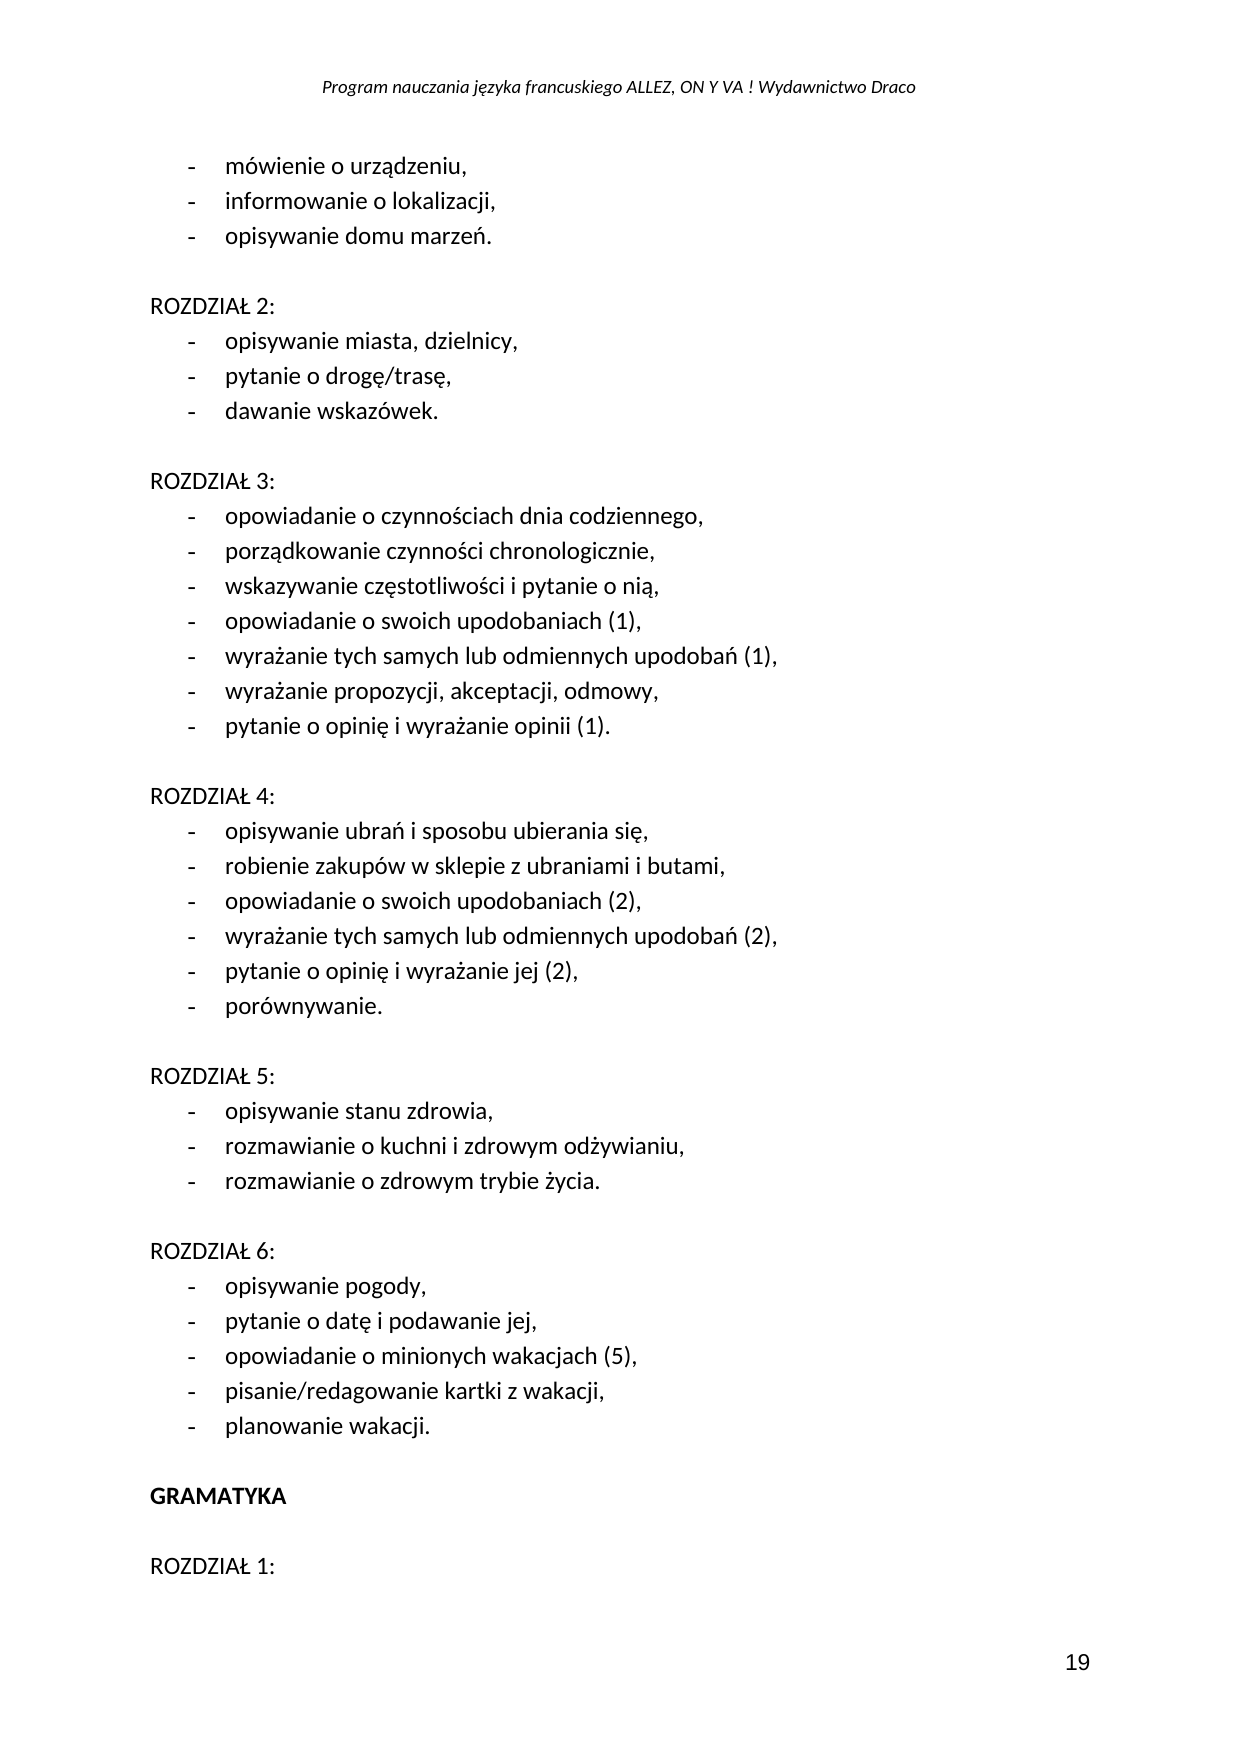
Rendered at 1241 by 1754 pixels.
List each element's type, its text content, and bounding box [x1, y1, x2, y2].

list informowanie o lokalizacji, [187, 185, 1090, 216]
text ROZDZIAŁ 2: [150, 290, 1090, 321]
text ROZDZIAŁ 6: [150, 1235, 1090, 1266]
text ROZDZIAŁ 4: [150, 780, 1090, 811]
text ROZDZIAŁ 3: [150, 465, 1090, 496]
list dawanie wskazówek. [187, 395, 1090, 426]
text GRAMATYKA [150, 1480, 1090, 1511]
list opowiadanie o swoich upodobaniach (2), [187, 885, 1090, 916]
list opisywanie domu marzeń. [187, 220, 1090, 251]
list wyrażanie propozycji, akceptacji, odmowy, [187, 675, 1090, 706]
list rozmawianie o kuchni i zdrowym odżywianiu, [187, 1130, 1090, 1161]
list pytanie o drogę/trasę, [187, 360, 1090, 391]
list opisywanie ubrań i sposobu ubierania się, [187, 815, 1090, 846]
list opowiadanie o swoich upodobaniach (1), [187, 605, 1090, 636]
list porównywanie. [187, 990, 1090, 1021]
list opisywanie pogody, [187, 1270, 1090, 1301]
list opowiadanie o czynnościach dnia codziennego, [187, 500, 1090, 531]
text ROZDZIAŁ 5: [150, 1060, 1090, 1091]
list planowanie wakacji. [187, 1410, 1090, 1441]
list opisywanie miasta, dzielnicy, [187, 325, 1090, 356]
list opowiadanie o minionych wakacjach (5), [187, 1340, 1090, 1371]
list wyrażanie tych samych lub odmiennych upodobań (1), [187, 640, 1090, 671]
text ROZDZIAŁ 1: [150, 1550, 1090, 1581]
list wyrażanie tych samych lub odmiennych upodobań (2), [187, 920, 1090, 951]
list rozmawianie o zdrowym trybie życia. [187, 1165, 1090, 1196]
list porządkowanie czynności chronologicznie, [187, 535, 1090, 566]
list mówienie o urządzeniu, [187, 150, 1090, 181]
list opisywanie stanu zdrowia, [187, 1095, 1090, 1126]
list wskazywanie częstotliwości i pytanie o nią, [187, 570, 1090, 601]
list pisanie/redagowanie kartki z wakacji, [187, 1375, 1090, 1406]
list robienie zakupów w sklepie z ubraniami i butami, [187, 850, 1090, 881]
list pytanie o datę i podawanie jej, [187, 1305, 1090, 1336]
list pytanie o opinię i wyrażanie opinii (1). [187, 710, 1090, 741]
list pytanie o opinię i wyrażanie jej (2), [187, 955, 1090, 986]
